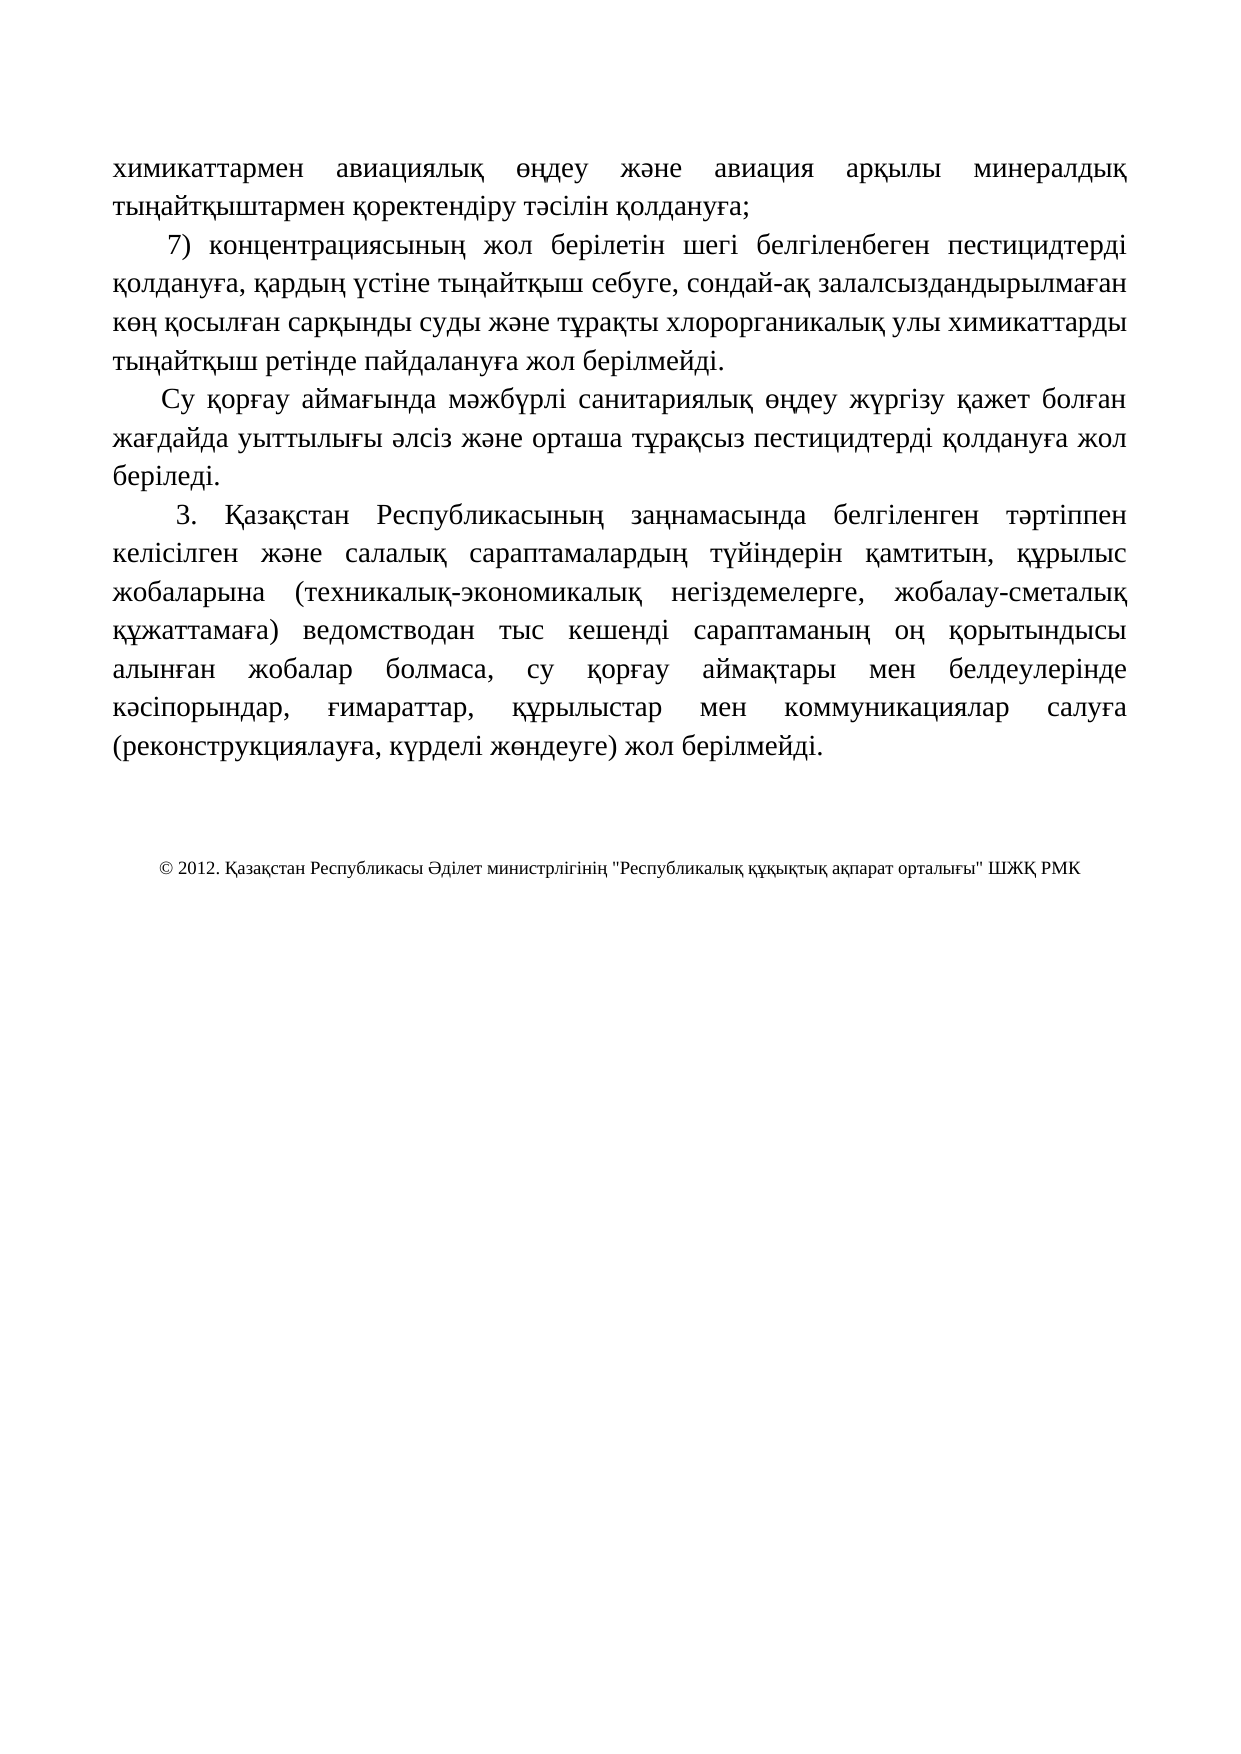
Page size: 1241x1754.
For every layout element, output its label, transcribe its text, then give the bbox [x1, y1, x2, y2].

text © 2012. Қазақстан Республикасы Әділет министрлігінің "Республикалық құқықтық ақпарат орталығы" ШЖҚ РМК [112, 857, 1128, 879]
text 3. Қазақстан Республикасының заңнамасында белгіленген тәртіппен келісілген және салалық сараптамалардың түйіндерін қамтитын, құрылыс жобаларына (техникалық-экономикалық негіздемелерге, жобалау-сметалық құжаттамаға) ведомстводан тыс кешенді сараптаманың оң қорытындысы алынған жобалар болмаса, су қорғау аймақтары мен белдеулерінде кәсіпорындар, ғимараттар, құрылыстар мен коммуникациялар салуға (реконструкциялауға, күрделі жөндеуге) жол берілмейді. [112, 497, 1128, 762]
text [112, 150, 1128, 222]
text Су қорғау аймағында мәжбүрлі санитариялық өңдеу жүргізу қажет болған жағдайда уыттылығы әлсіз және орташа тұрақсыз пестицидтерді қолдануға жол беріледі. [112, 381, 1128, 492]
text 7) концентрациясының жол берілетін шегі белгіленбеген пестицидтерді қолдануға, қардың үстіне тыңайтқыш себуге, сондай-ақ залалсыздандырылмаған көң қосылған сарқынды суды және тұрақты хлорорганикалық улы химикаттарды тыңайтқыш ретінде пайдалануға жол берілмейді. [112, 227, 1128, 376]
